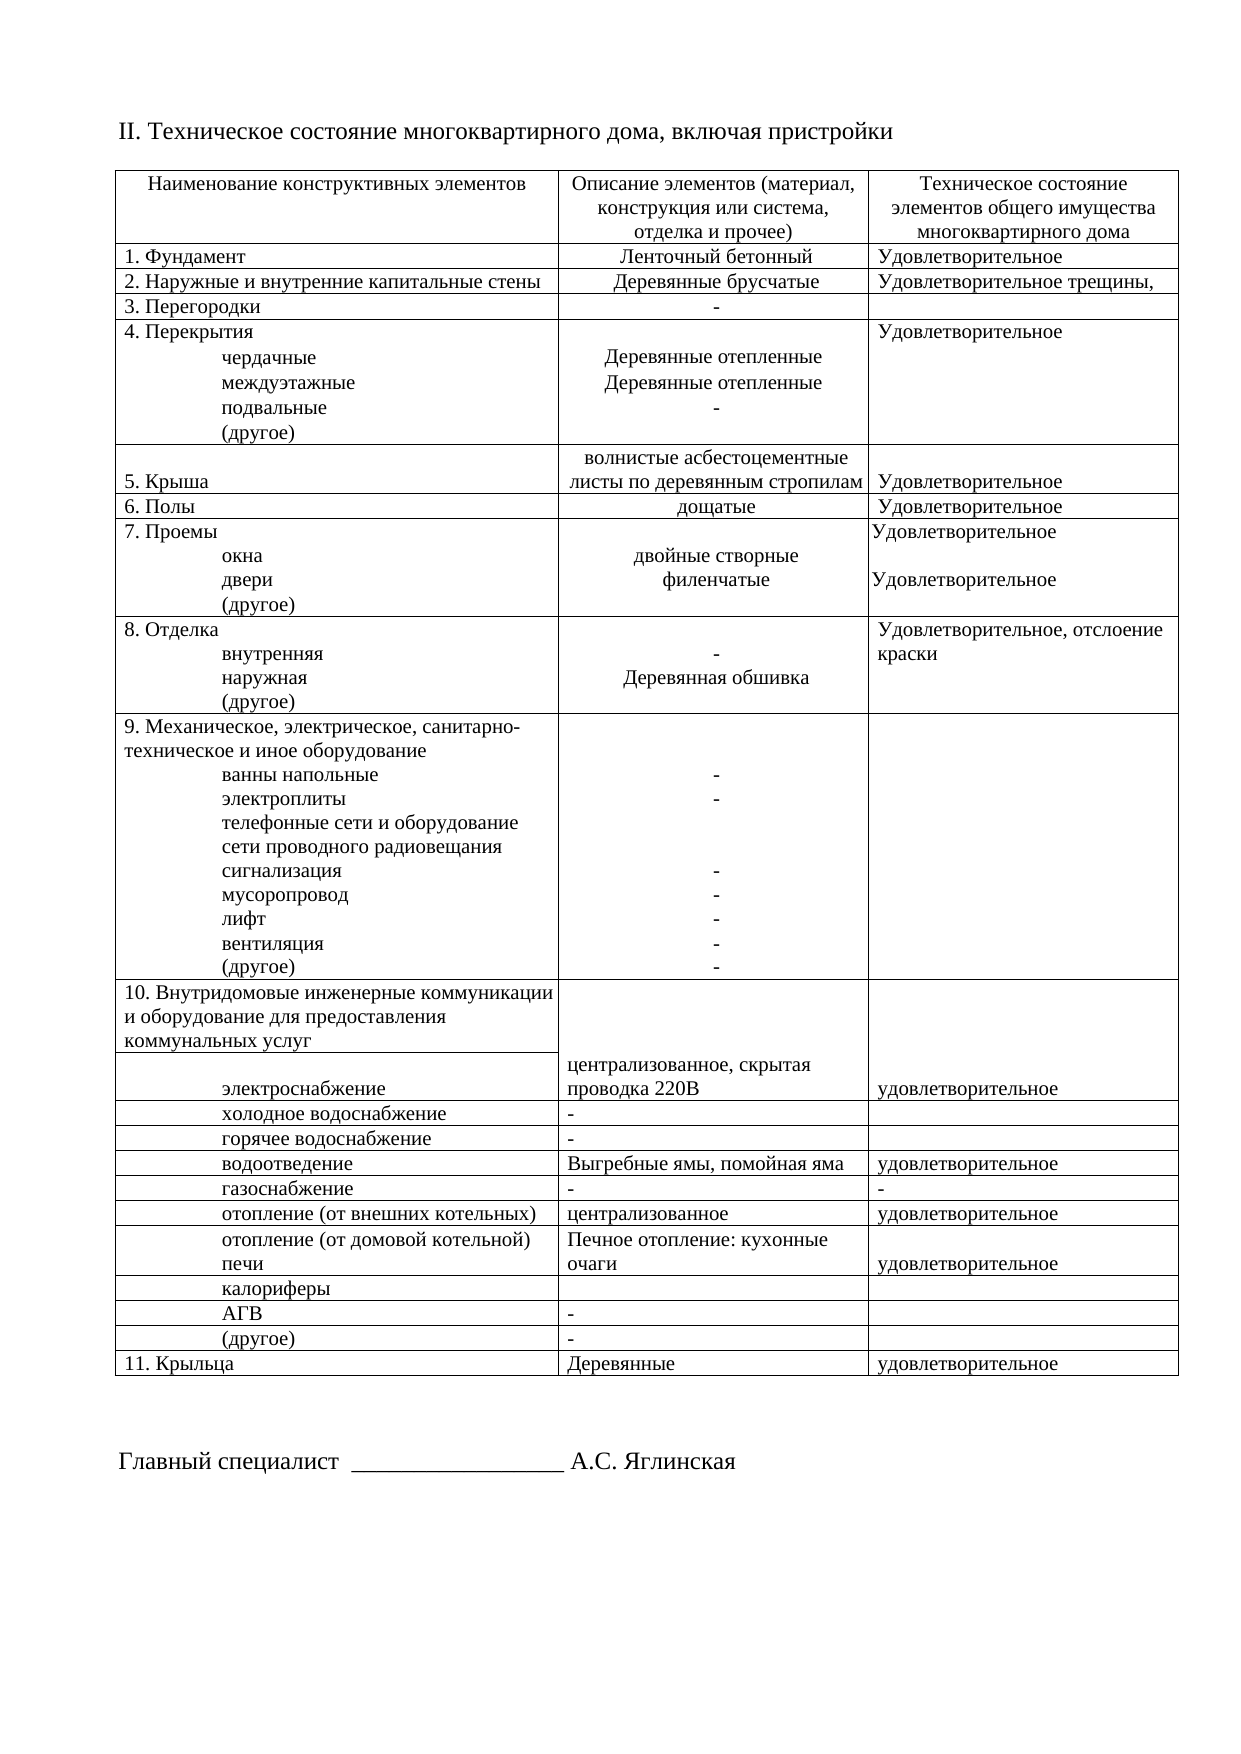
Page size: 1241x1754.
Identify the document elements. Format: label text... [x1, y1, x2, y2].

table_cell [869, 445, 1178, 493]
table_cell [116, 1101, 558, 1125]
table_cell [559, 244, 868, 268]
text Главный специалист _________________ А.С. Яглинская [118, 1446, 1181, 1475]
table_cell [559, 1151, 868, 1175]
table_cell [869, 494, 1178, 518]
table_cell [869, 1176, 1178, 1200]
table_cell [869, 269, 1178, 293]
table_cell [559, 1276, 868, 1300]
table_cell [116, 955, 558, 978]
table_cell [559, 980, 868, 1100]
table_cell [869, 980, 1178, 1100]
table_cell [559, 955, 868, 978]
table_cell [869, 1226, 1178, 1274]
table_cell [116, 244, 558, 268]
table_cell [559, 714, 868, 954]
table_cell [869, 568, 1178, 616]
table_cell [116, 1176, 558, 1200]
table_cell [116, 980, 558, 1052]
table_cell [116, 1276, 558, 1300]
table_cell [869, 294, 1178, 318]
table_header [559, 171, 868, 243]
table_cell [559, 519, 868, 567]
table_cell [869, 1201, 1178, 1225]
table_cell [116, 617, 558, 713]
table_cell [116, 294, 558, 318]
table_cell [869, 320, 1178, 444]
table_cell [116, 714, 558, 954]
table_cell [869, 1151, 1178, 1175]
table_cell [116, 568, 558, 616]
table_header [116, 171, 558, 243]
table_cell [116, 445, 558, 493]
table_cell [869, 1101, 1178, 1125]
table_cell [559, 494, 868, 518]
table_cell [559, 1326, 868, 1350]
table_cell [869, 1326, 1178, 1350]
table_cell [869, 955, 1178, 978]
text II. Техническое состояние многоквартирного дома, включая пристройки [118, 116, 1181, 145]
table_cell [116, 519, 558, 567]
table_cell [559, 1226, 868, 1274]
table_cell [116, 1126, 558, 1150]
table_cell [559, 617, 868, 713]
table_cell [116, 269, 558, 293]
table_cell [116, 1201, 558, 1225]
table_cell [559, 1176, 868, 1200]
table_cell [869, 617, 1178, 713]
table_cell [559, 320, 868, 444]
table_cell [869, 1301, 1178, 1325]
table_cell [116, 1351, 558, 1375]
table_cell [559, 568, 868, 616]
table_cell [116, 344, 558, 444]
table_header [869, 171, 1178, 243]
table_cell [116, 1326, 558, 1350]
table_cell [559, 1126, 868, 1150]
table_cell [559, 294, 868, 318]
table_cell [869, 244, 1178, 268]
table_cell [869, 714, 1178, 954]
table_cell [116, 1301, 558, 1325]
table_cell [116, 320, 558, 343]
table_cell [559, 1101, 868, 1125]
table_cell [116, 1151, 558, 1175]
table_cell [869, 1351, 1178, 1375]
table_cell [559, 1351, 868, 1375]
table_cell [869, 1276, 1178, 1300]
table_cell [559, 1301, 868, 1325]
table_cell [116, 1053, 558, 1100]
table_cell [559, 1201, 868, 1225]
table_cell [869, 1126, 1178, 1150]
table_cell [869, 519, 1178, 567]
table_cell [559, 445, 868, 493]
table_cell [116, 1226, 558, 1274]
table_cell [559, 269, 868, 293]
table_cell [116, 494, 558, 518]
